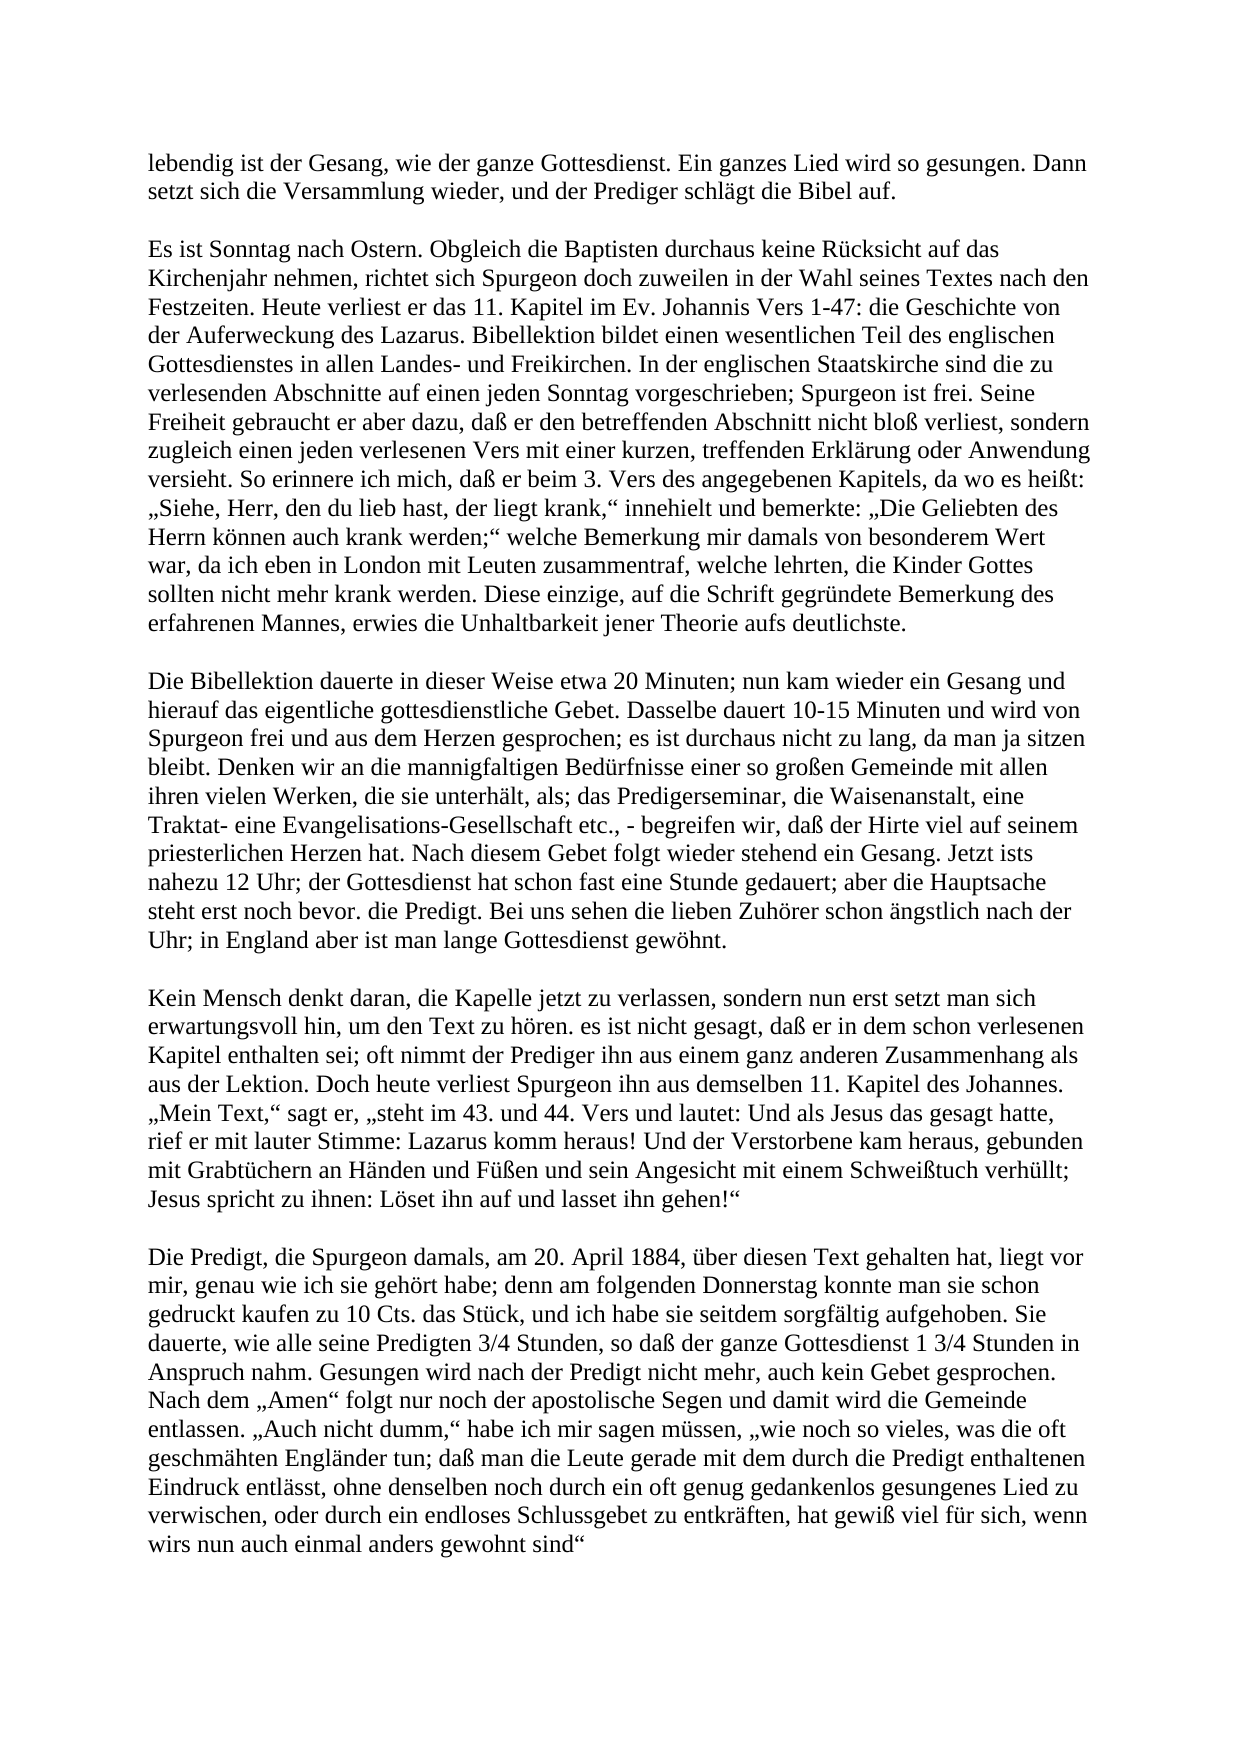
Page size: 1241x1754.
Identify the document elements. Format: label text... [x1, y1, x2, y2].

text Kein Mensch denkt daran, die Kapelle jetzt zu verlassen, sondern nun erst setzt man sich erwartungsvoll hin, um den Text zu hören. es ist nicht gesagt, daß er in dem schon verlesenen Kapitel enthalten sei; oft nimmt der Prediger ihn aus einem ganz anderen Zusammenhang als aus der Lektion. Doch heute verliest Spurgeon ihn aus demselben 11. Kapitel des Johannes. „Mein Text,“ sagt er, „steht im 43. und 44. Vers und lautet: Und als Jesus das gesagt hatte, rief er mit lauter Stimme: Lazarus komm heraus! Und der Verstorbene kam heraus, gebunden mit Grabtüchern an Händen und Füßen und sein Angesicht mit einem Schweißtuch verhüllt; Jesus spricht zu ihnen: Löset ihn auf und lasset ihn gehen!“ [148, 983, 1093, 1213]
text Die Predigt, die Spurgeon damals, am 20. April 1884, über diesen Text gehalten hat, liegt vor mir, genau wie ich sie gehört habe; denn am folgenden Donnerstag konnte man sie schon gedruckt kaufen zu 10 Cts. das Stück, und ich habe sie seitdem sorgfältig aufgehoben. Sie dauerte, wie alle seine Predigten 3/4 Stunden, so daß der ganze Gottesdienst 1 3/4 Stunden in Anspruch nahm. Gesungen wird nach der Predigt nicht mehr, auch kein Gebet gesprochen. Nach dem „Amen“ folgt nur noch der apostolische Segen und damit wird die Gemeinde entlassen. „Auch nicht dumm,“ habe ich mir sagen müssen, „wie noch so vieles, was die oft geschmähten Engländer tun; daß man die Leute gerade mit dem durch die Predigt enthaltenen Eindruck entlässt, ohne denselben noch durch ein oft genug gedankenlos gesungenes Lied zu verwischen, oder durch ein endloses Schlussgebet zu entkräften, hat gewiß viel für sich, wenn wirs nun auch einmal anders gewohnt sind“ [148, 1242, 1093, 1558]
text Die Bibellektion dauerte in dieser Weise etwa 20 Minuten; nun kam wieder ein Gesang und hierauf das eigentliche gottesdienstliche Gebet. Dasselbe dauert 10-15 Minuten und wird von Spurgeon frei und aus dem Herzen gesprochen; es ist durchaus nicht zu lang, da man ja sitzen bleibt. Denken wir an die mannigfaltigen Bedürfnisse einer so großen Gemeinde mit allen ihren vielen Werken, die sie unterhält, als; das Predigerseminar, die Waisenanstalt, eine Traktat- eine Evangelisations-Gesellschaft etc., - begreifen wir, daß der Hirte viel auf seinem priesterlichen Herzen hat. Nach diesem Gebet folgt wieder stehend ein Gesang. Jetzt ists nahezu 12 Uhr; der Gottesdienst hat schon fast eine Stunde gedauert; aber die Hauptsache steht erst noch bevor. die Predigt. Bei uns sehen die lieben Zuhörer schon ängstlich nach der Uhr; in England aber ist man lange Gottesdienst gewöhnt. [148, 666, 1093, 953]
text Es ist Sonntag nach Ostern. Obgleich die Baptisten durchaus keine Rücksicht auf das Kirchenjahr nehmen, richtet sich Spurgeon doch zuweilen in der Wahl seines Textes nach den Festzeiten. Heute verliest er das 11. Kapitel im Ev. Johannis Vers 1-47: die Geschichte von der Auferweckung des Lazarus. Bibellektion bildet einen wesentlichen Teil des englischen Gottesdienstes in allen Landes- und Freikirchen. In der englischen Staatskirche sind die zu verlesenden Abschnitte auf einen jeden Sonntag vorgeschrieben; Spurgeon ist frei. Seine Freiheit gebraucht er aber dazu, daß er den betreffenden Abschnitt nicht bloß verliest, sondern zugleich einen jeden verlesenen Vers mit einer kurzen, treffenden Erklärung oder Anwendung versieht. So erinnere ich mich, daß er beim 3. Vers des angegebenen Kapitels, da wo es heißt: „Siehe, Herr, den du lieb hast, der liegt krank,“ innehielt und bemerkte: „Die Geliebten des Herrn können auch krank werden;“ welche Bemerkung mir damals von besonderem Wert war, da ich eben in London mit Leuten zusammentraf, welche lehrten, die Kinder Gottes sollten nicht mehr krank werden. Diese einzige, auf die Schrift gegründete Bemerkung des erfahrenen Mannes, erwies die Unhaltbarkeit jener Theorie aufs deutlichste. [148, 234, 1093, 637]
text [148, 148, 1093, 205]
